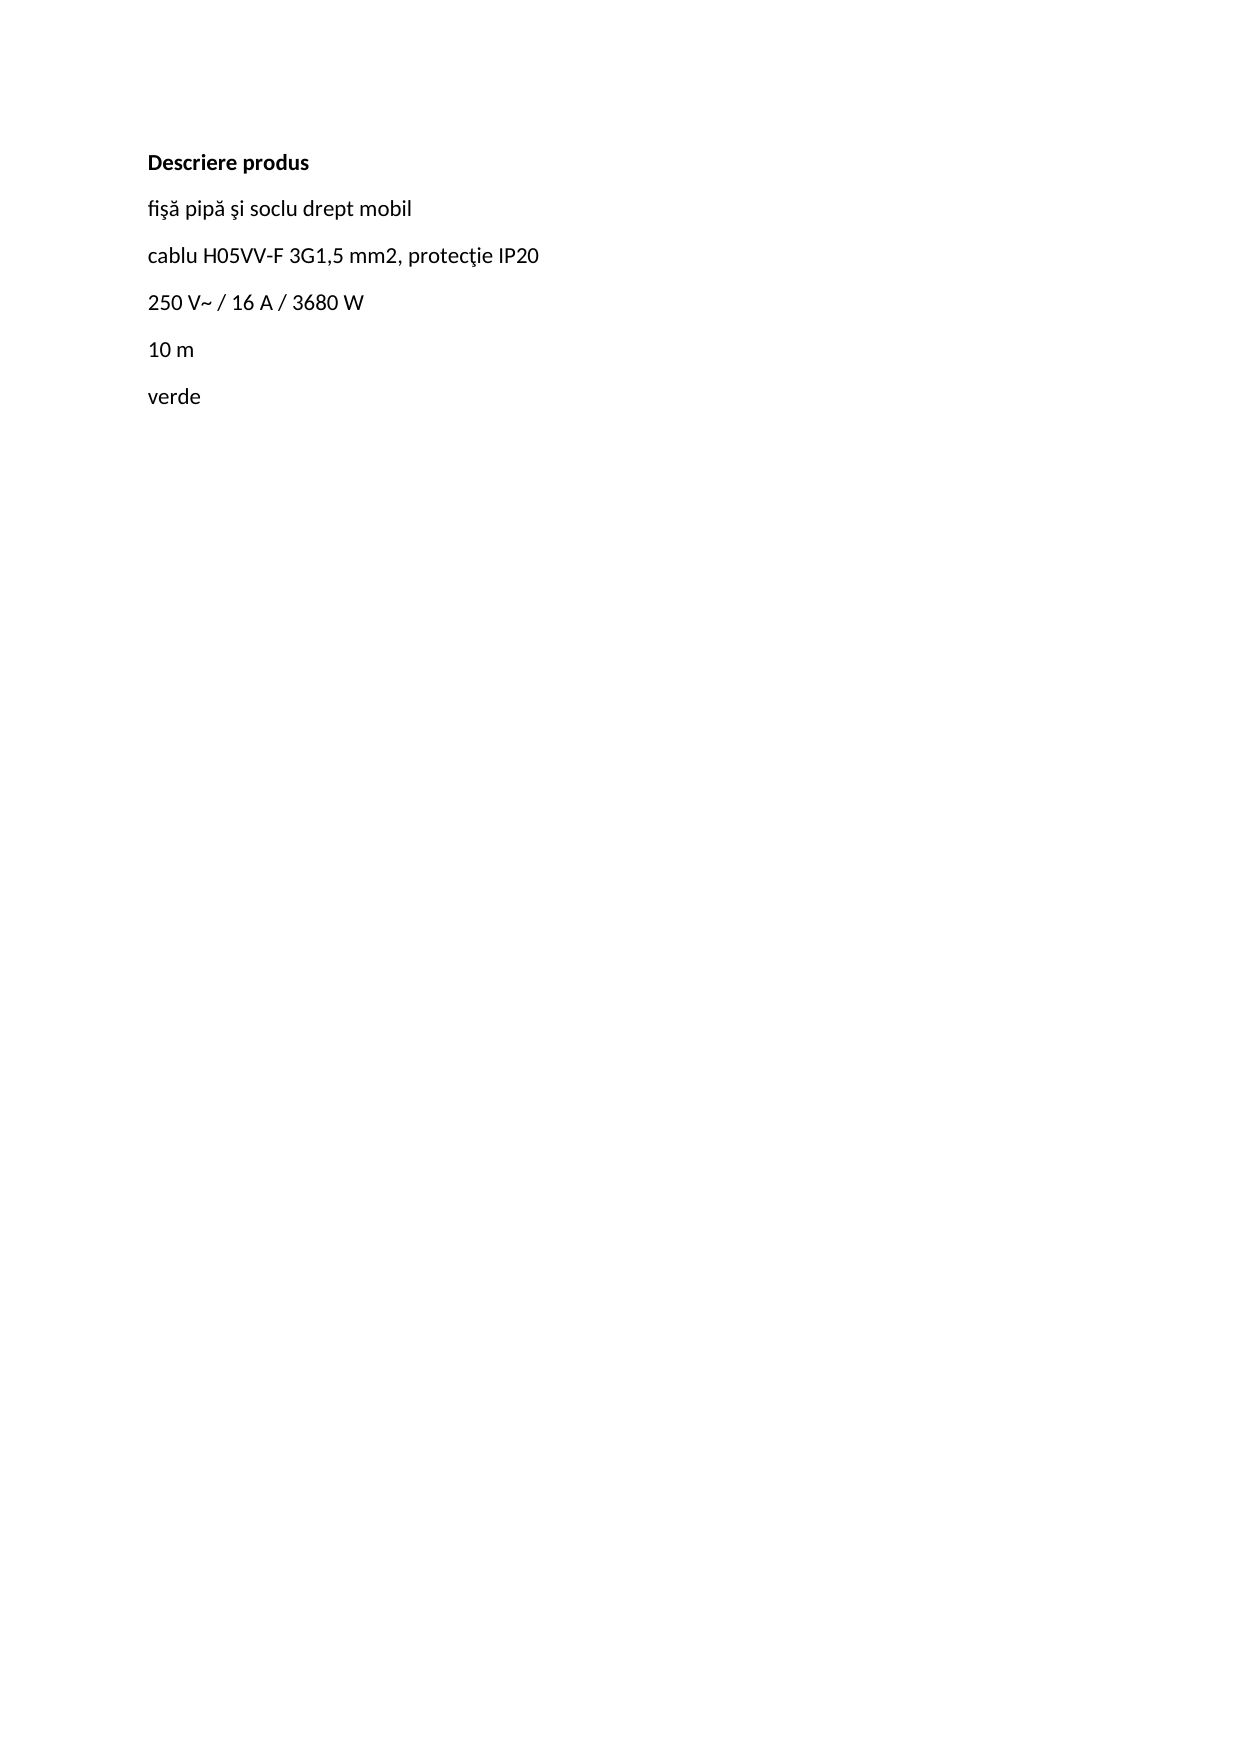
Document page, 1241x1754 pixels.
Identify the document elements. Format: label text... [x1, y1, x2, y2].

text 250 V~ / 16 A / 3680 W [148, 288, 1093, 316]
text cablu H05VV-F 3G1,5 mm2, protecţie IP20 [148, 241, 1093, 269]
text Descriere produs [148, 148, 1093, 176]
text fişă pipă şi soclu drept mobil [148, 194, 1093, 222]
text verde [148, 382, 1093, 410]
text 10 m [148, 335, 1093, 363]
